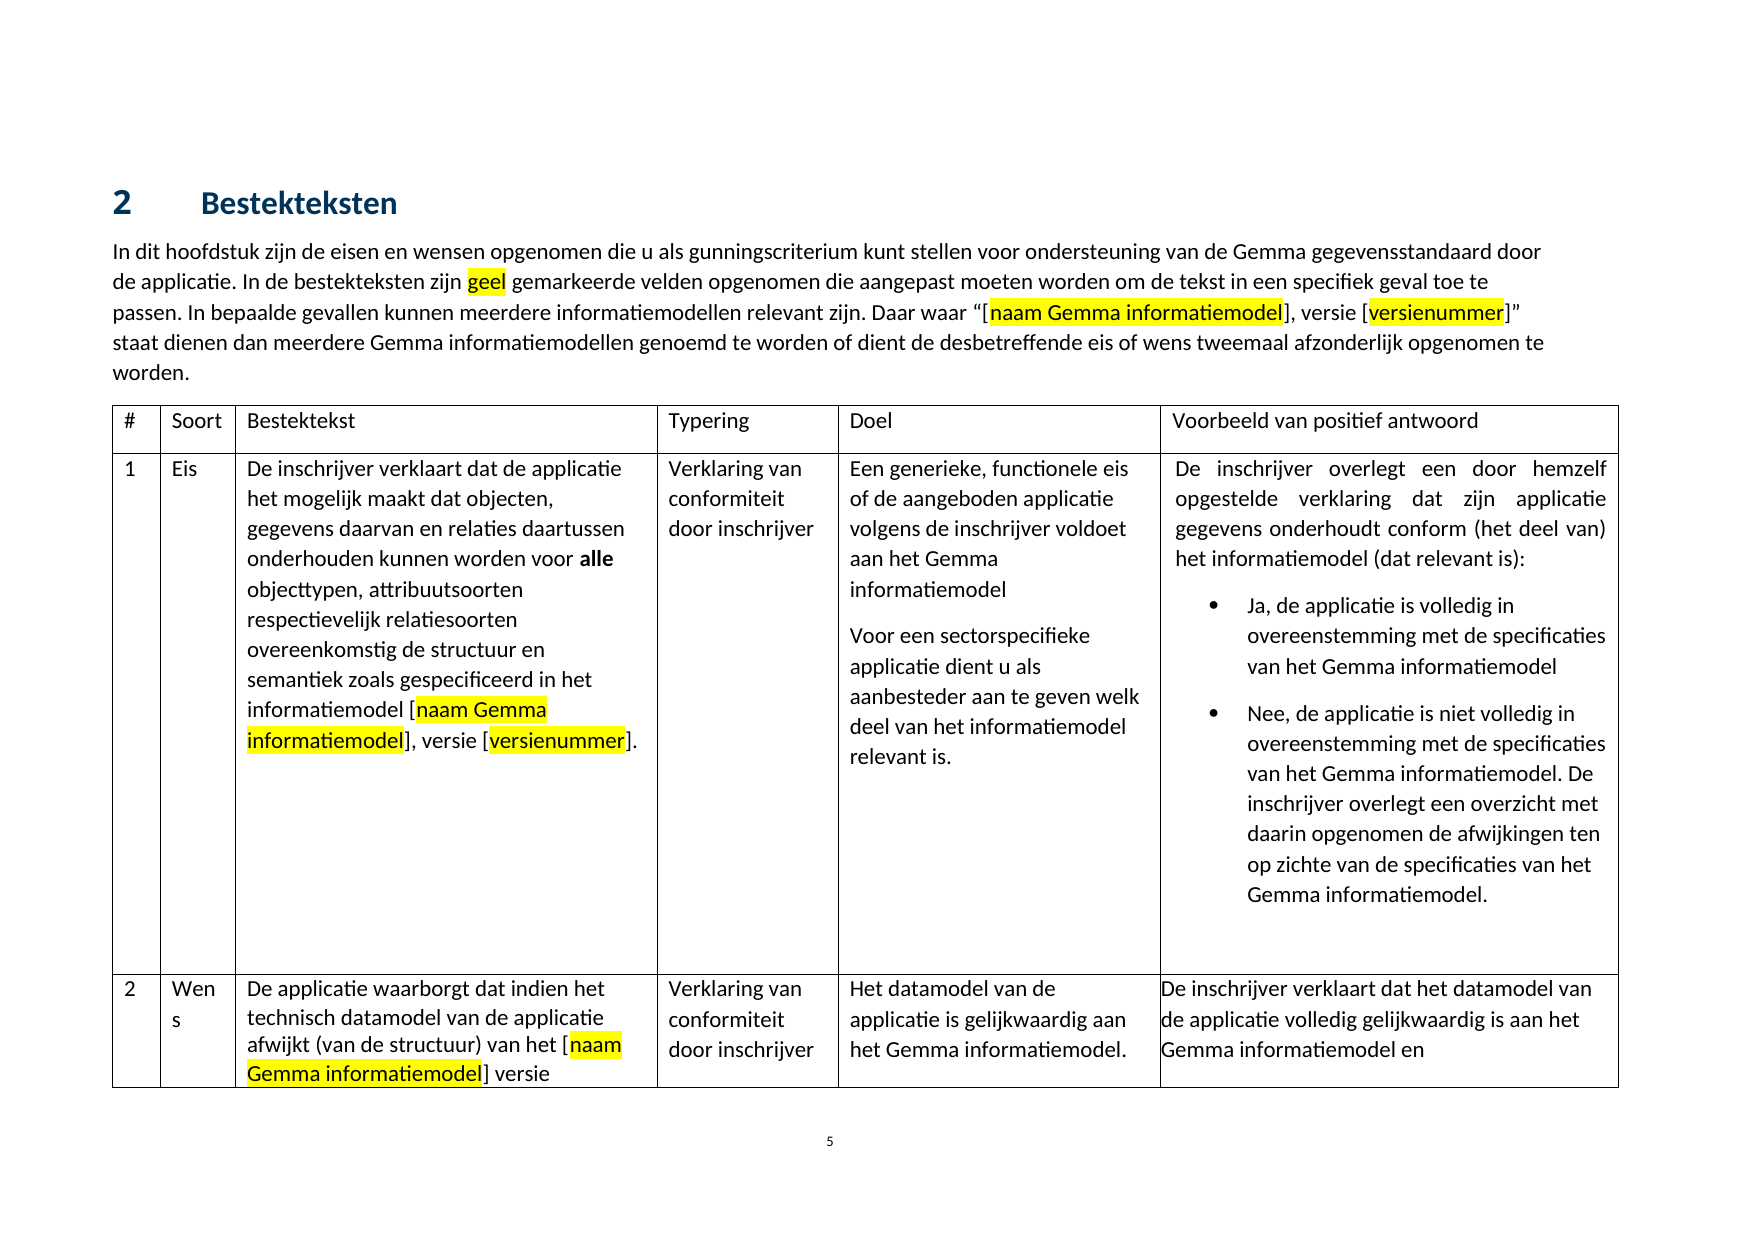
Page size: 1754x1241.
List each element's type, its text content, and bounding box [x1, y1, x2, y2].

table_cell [658, 975, 838, 1087]
table_cell Verklaring van conformiteit door inschrijver [658, 454, 838, 973]
table_header # [113, 406, 160, 453]
table_cell De inschrijver overlegt een door hemzelf opgestelde verklaring dat zijn applicatie gegevens onderhoudt conform (het deel van) het informatiemodel (dat relevant is): Ja, de applicatie is volledig in overeenstemming met de specificaties van het Gemma informatiemodel Nee, de applicatie is niet volledig in overeenstemming met de specificaties van het Gemma informatiemodel. De inschrijver overlegt een overzicht met daarin opgenomen de afwijkingen ten op zichte van de specificaties van het Gemma informatiemodel. [1161, 454, 1618, 973]
table_header Bestektekst [236, 406, 657, 453]
table_header Typering [658, 406, 838, 453]
table_header Voorbeeld van positief antwoord [1161, 406, 1618, 453]
subtitle Bestekteksten [112, 173, 1547, 225]
table_cell Wens [161, 975, 235, 1087]
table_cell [839, 975, 1160, 1087]
table_cell Eis [161, 454, 235, 973]
table_header Doel [839, 406, 1160, 453]
text In dit hoofdstuk zijn de eisen en wensen opgenomen die u als gunningscriterium kunt stellen voor ondersteuning van de Gemma gegevensstandaard door de applicatie. In de bestekteksten zijn geel gemarkeerde velden opgenomen die aangepast moeten worden om de tekst in een specifiek geval toe te passen. In bepaalde gevallen kunnen meerdere informatiemodellen relevant zijn. Daar waar “[naam Gemma informatiemodel], versie [versienummer]” staat dienen dan meerdere Gemma informatiemodellen genoemd te worden of dient de desbetreffende eis of wens tweemaal afzonderlijk opgenomen te worden. [112, 237, 1547, 386]
table_cell De inschrijver verklaart dat de applicatie het mogelijk maakt dat objecten, gegevens daarvan en relaties daartussen onderhouden kunnen worden voor alle objecttypen, attribuutsoorten respectievelijk relatiesoorten overeenkomstig de structuur en semantiek zoals gespecificeerd in het informatiemodel [naam Gemma informatiemodel], versie [versienummer]. [236, 454, 657, 973]
table_cell Een generieke, functionele eis of de aangeboden applicatie volgens de inschrijver voldoet aan het Gemma informatiemodel Voor een sectorspecifieke applicatie dient u als aanbesteder aan te geven welk deel van het informatiemodel relevant is. [839, 454, 1160, 973]
table_header Soort [161, 406, 235, 453]
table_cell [1161, 975, 1618, 1087]
table_cell 2 [113, 975, 160, 1087]
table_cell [236, 975, 657, 1087]
table_cell 1 [113, 454, 160, 973]
